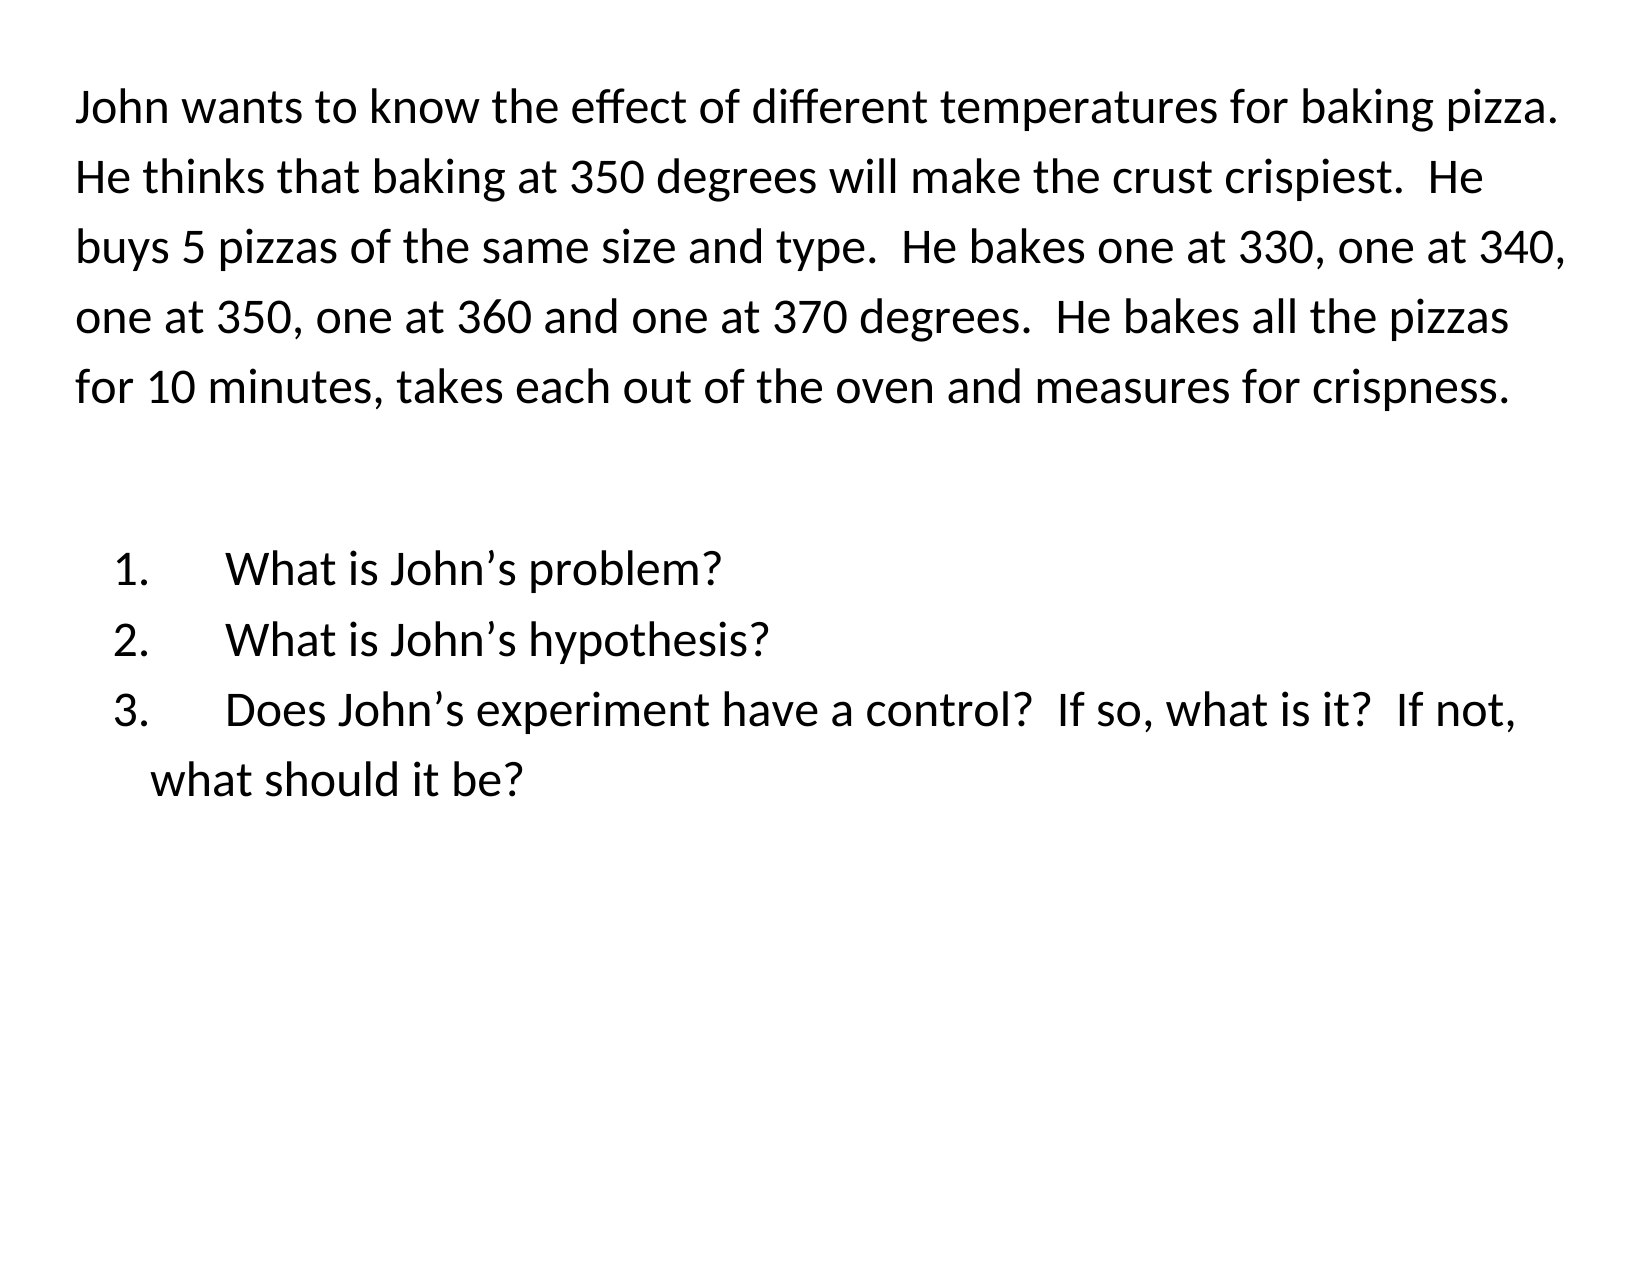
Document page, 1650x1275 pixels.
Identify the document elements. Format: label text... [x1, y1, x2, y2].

list Does John’s experiment have a control? If so, what is it? If not, what should it be? [112, 677, 1575, 809]
list What is John’s problem? [112, 537, 1575, 598]
list What is John’s hypothesis? [112, 607, 1575, 668]
text John wants to know the effect of different temperatures for baking pizza. He thinks that baking at 350 degrees will make the crust crispiest. He buys 5 pizzas of the same size and type. He bakes one at 330, one at 340, one at 350, one at 360 and one at 370 degrees. He bakes all the pizzas for 10 minutes, takes each out of the oven and measures for crispness. [75, 75, 1575, 416]
